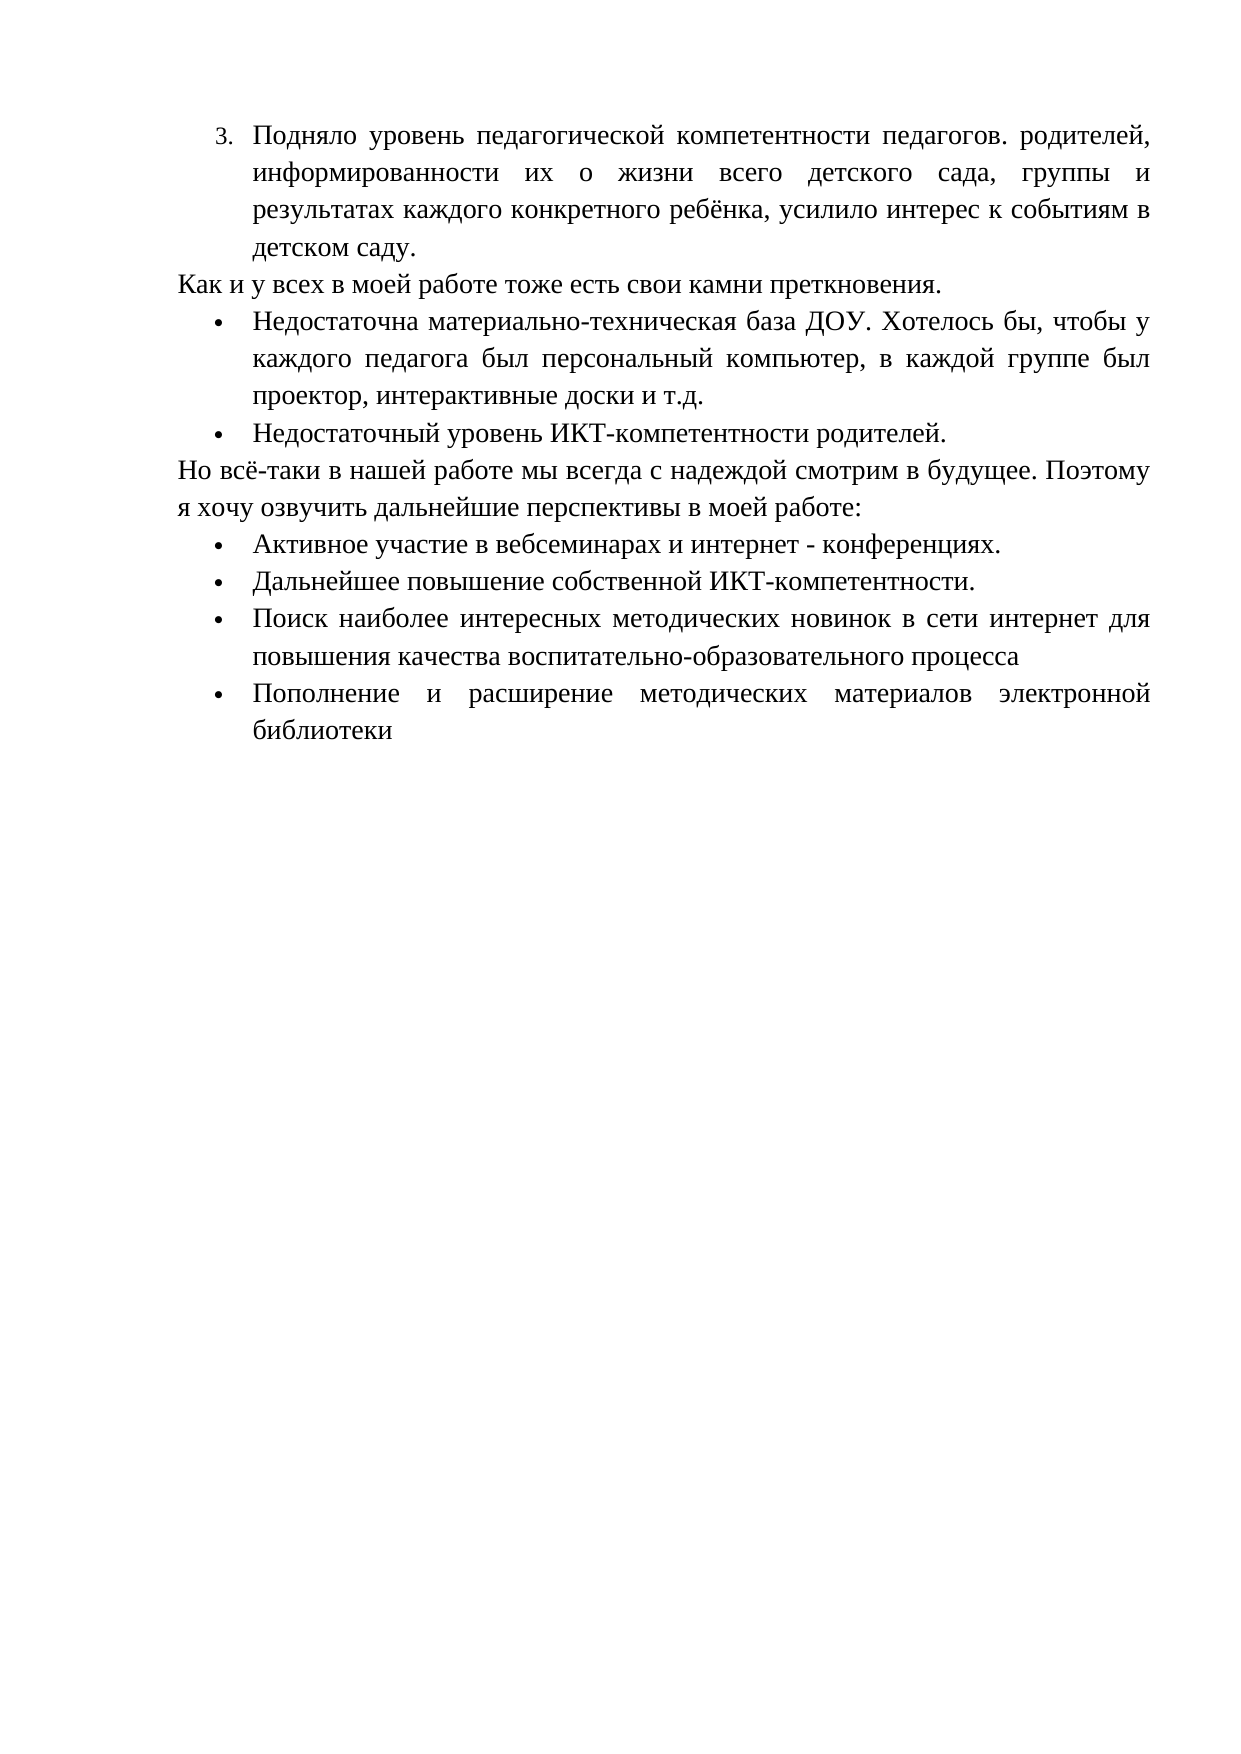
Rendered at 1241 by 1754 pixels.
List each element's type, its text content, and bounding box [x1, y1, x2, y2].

list Недостаточный уровень ИКТ-компетентности родителей. [215, 416, 1152, 448]
text Как и у всех в моей работе тоже есть свои камни преткновения. [177, 267, 1152, 299]
list Пополнение и расширение методических материалов электронной библиотеки [215, 676, 1152, 746]
list Недостаточна материально-техническая база ДОУ. Хотелось бы, чтобы у каждого педагога был персональный компьютер, в каждой группе был проектор, интерактивные доски и т.д. [215, 304, 1152, 411]
text Но всё-таки в нашей работе мы всегда с надеждой смотрим в будущее. Поэтому я хочу озвучить дальнейшие перспективы в моей работе: [177, 453, 1152, 522]
list Подняло уровень педагогической компетентности педагогов. родителей, информированности их о жизни всего детского сада, группы и результатах каждого конкретного ребёнка, усилило интерес к событиям в детском саду. [215, 118, 1152, 262]
list Поиск наиболее интересных методических новинок в сети интернет для повышения качества воспитательно-образовательного процесса [215, 602, 1152, 671]
list Дальнейшее повышение собственной ИКТ-компетентности. [215, 564, 1152, 597]
list Активное участие в вебсеминарах и интернет - конференциях. [215, 527, 1152, 559]
